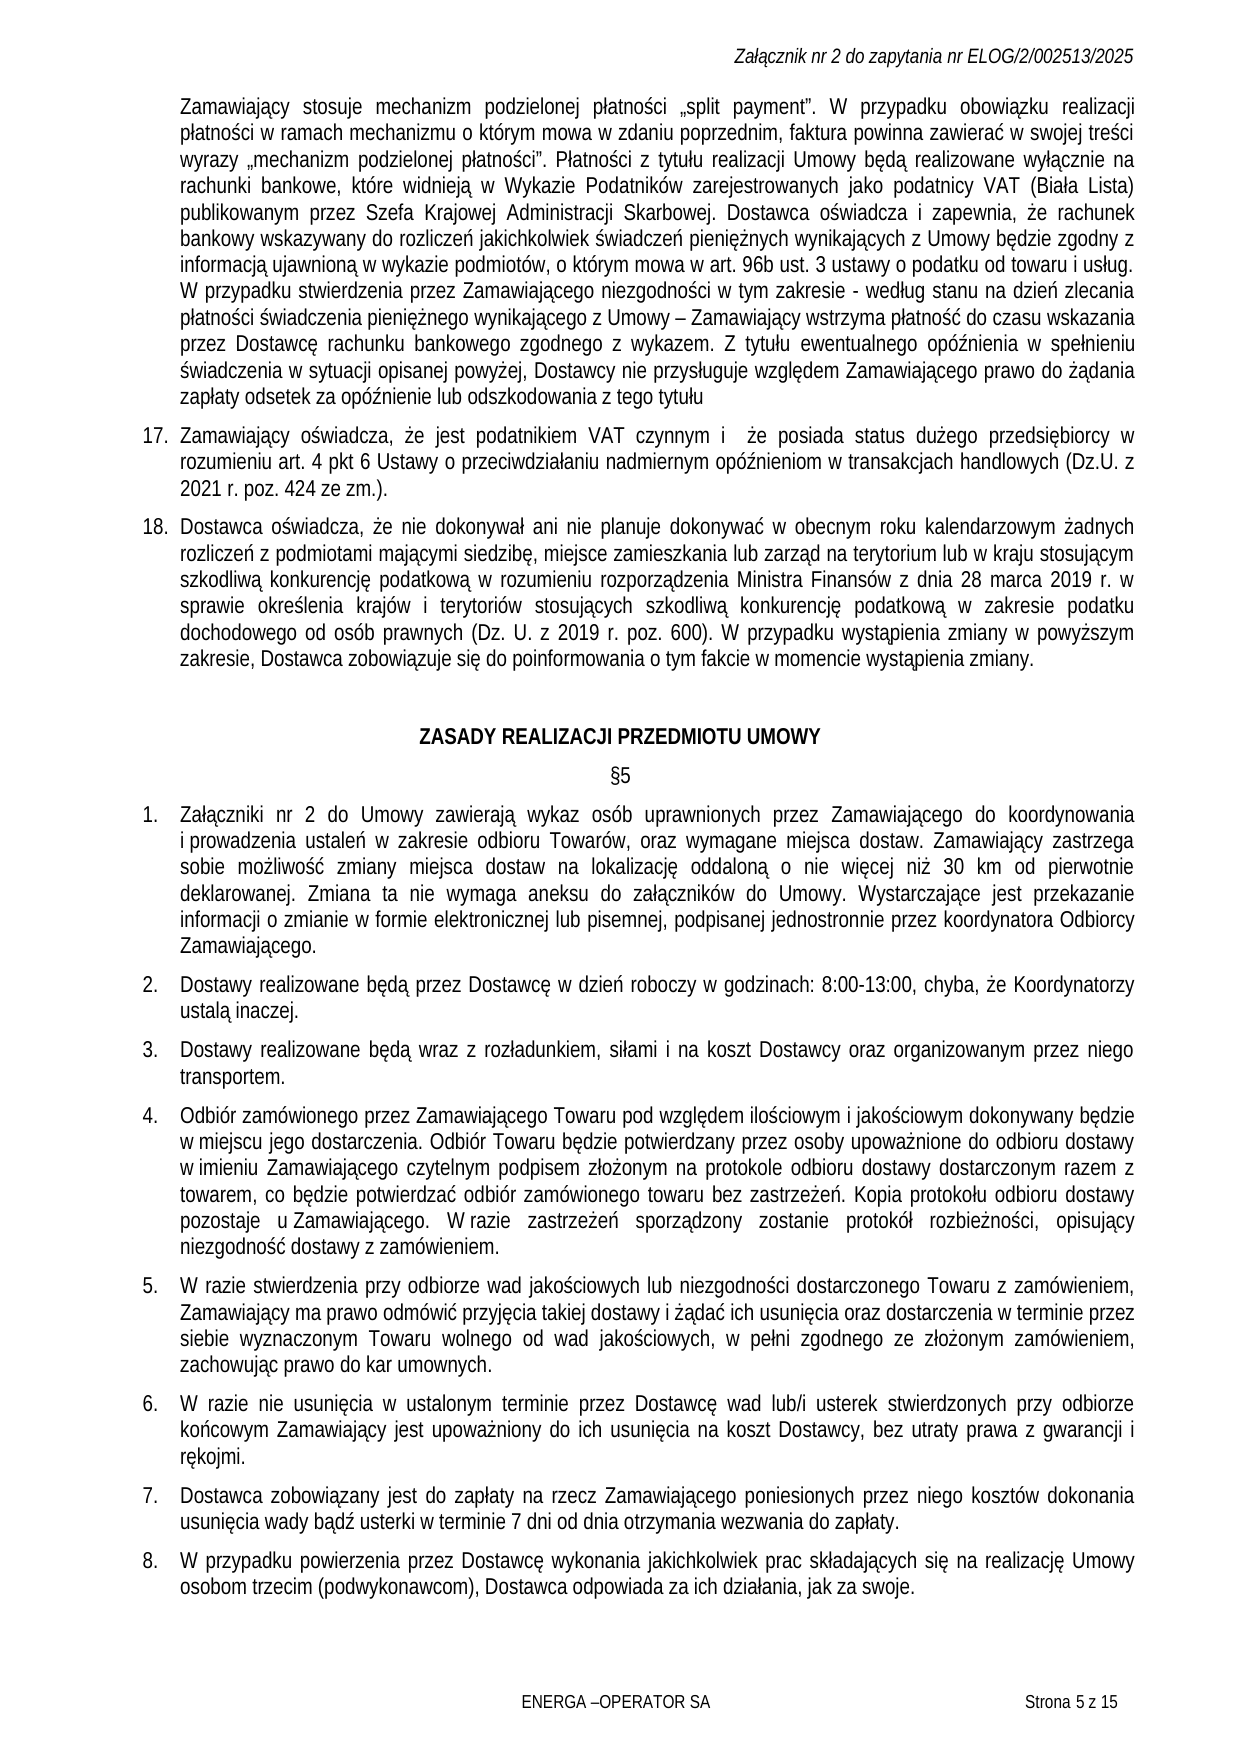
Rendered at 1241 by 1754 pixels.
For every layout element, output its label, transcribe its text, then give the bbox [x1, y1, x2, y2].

list Dostawca oświadcza, że nie dokonywał ani nie planuje dokonywać w obecnym roku kalendarzowym żadnych rozliczeń z podmiotami mającymi siedzibę, miejsce zamieszkania lub zarząd na terytorium lub w kraju stosującym szkodliwą konkurencję podatkową w rozumieniu rozporządzenia Ministra Finansów z dnia 28 marca 2019 r. w sprawie określenia krajów i terytoriów stosujących szkodliwą konkurencję podatkową w zakresie podatku dochodowego od osób prawnych (Dz. U. z 2019 r. poz. 600). W przypadku wystąpienia zmiany w powyższym zakresie, Dostawca zobowiązuje się do poinformowania o tym fakcie w momencie wystąpienia zmiany. [142, 513, 1135, 671]
list W razie nie usunięcia w ustalonym terminie przez Dostawcę wad lub/i usterek stwierdzonych przy odbiorze końcowym Zamawiający jest upoważniony do ich usunięcia na koszt Dostawcy, bez utraty prawa z gwarancji i rękojmi. [142, 1390, 1135, 1469]
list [142, 93, 1135, 409]
text ZASADY REALIZACJI PRZEDMIOTU UMOWY [105, 723, 1135, 749]
text §5 [105, 762, 1135, 788]
list Dostawca zobowiązany jest do zapłaty na rzecz Zamawiającego poniesionych przez niego kosztów dokonania usunięcia wady bądź usterki w terminie 7 dni od dnia otrzymania wezwania do zapłaty. [142, 1482, 1135, 1534]
list Dostawy realizowane będą wraz z rozładunkiem, siłami i na koszt Dostawcy oraz organizowanym przez niego transportem. [142, 1036, 1135, 1089]
list Odbiór zamówionego przez Zamawiającego Towaru pod względem ilościowym i jakościowym dokonywany będzie w miejscu jego dostarczenia. Odbiór Towaru będzie potwierdzany przez osoby upoważnione do odbioru dostawy w imieniu Zamawiającego czytelnym podpisem złożonym na protokole odbioru dostawy dostarczonym razem z towarem, co będzie potwierdzać odbiór zamówionego towaru bez zastrzeżeń. Kopia protokołu odbioru dostawy pozostaje u Zamawiającego. W razie zastrzeżeń sporządzony zostanie protokół rozbieżności, opisujący niezgodność dostawy z zamówieniem. [142, 1102, 1135, 1260]
list W razie stwierdzenia przy odbiorze wad jakościowych lub niezgodności dostarczonego Towaru z zamówieniem, Zamawiający ma prawo odmówić przyjęcia takiej dostawy i żądać ich usunięcia oraz dostarczenia w terminie przez siebie wyznaczonym Towaru wolnego od wad jakościowych, w pełni zgodnego ze złożonym zamówieniem, zachowując prawo do kar umownych. [142, 1272, 1135, 1378]
list Dostawy realizowane będą przez Dostawcę w dzień roboczy w godzinach: 8:00-13:00, chyba, że Koordynatorzy ustalą inaczej. [142, 971, 1135, 1024]
list Załączniki nr 2 do Umowy zawierają wykaz osób uprawnionych przez Zamawiającego do koordynowania i prowadzenia ustaleń w zakresie odbioru Towarów, oraz wymagane miejsca dostaw. Zamawiający zastrzega sobie możliwość zmiany miejsca dostaw na lokalizację oddaloną o nie więcej niż 30 km od pierwotnie deklarowanej. Zmiana ta nie wymaga aneksu do załączników do Umowy. Wystarczające jest przekazanie informacji o zmianie w formie elektronicznej lub pisemnej, podpisanej jednostronnie przez koordynatora Odbiorcy Zamawiającego. [142, 801, 1135, 959]
list W przypadku powierzenia przez Dostawcę wykonania jakichkolwiek prac składających się na realizację Umowy osobom trzecim (podwykonawcom), Dostawca odpowiada za ich działania, jak za swoje. [142, 1547, 1135, 1599]
list Zamawiający oświadcza, że jest podatnikiem VAT czynnym i że posiada status dużego przedsiębiorcy w rozumieniu art. 4 pkt 6 Ustawy o przeciwdziałaniu nadmiernym opóźnieniom w transakcjach handlowych (Dz.U. z 2021 r. poz. 424 ze zm.). [142, 422, 1135, 501]
